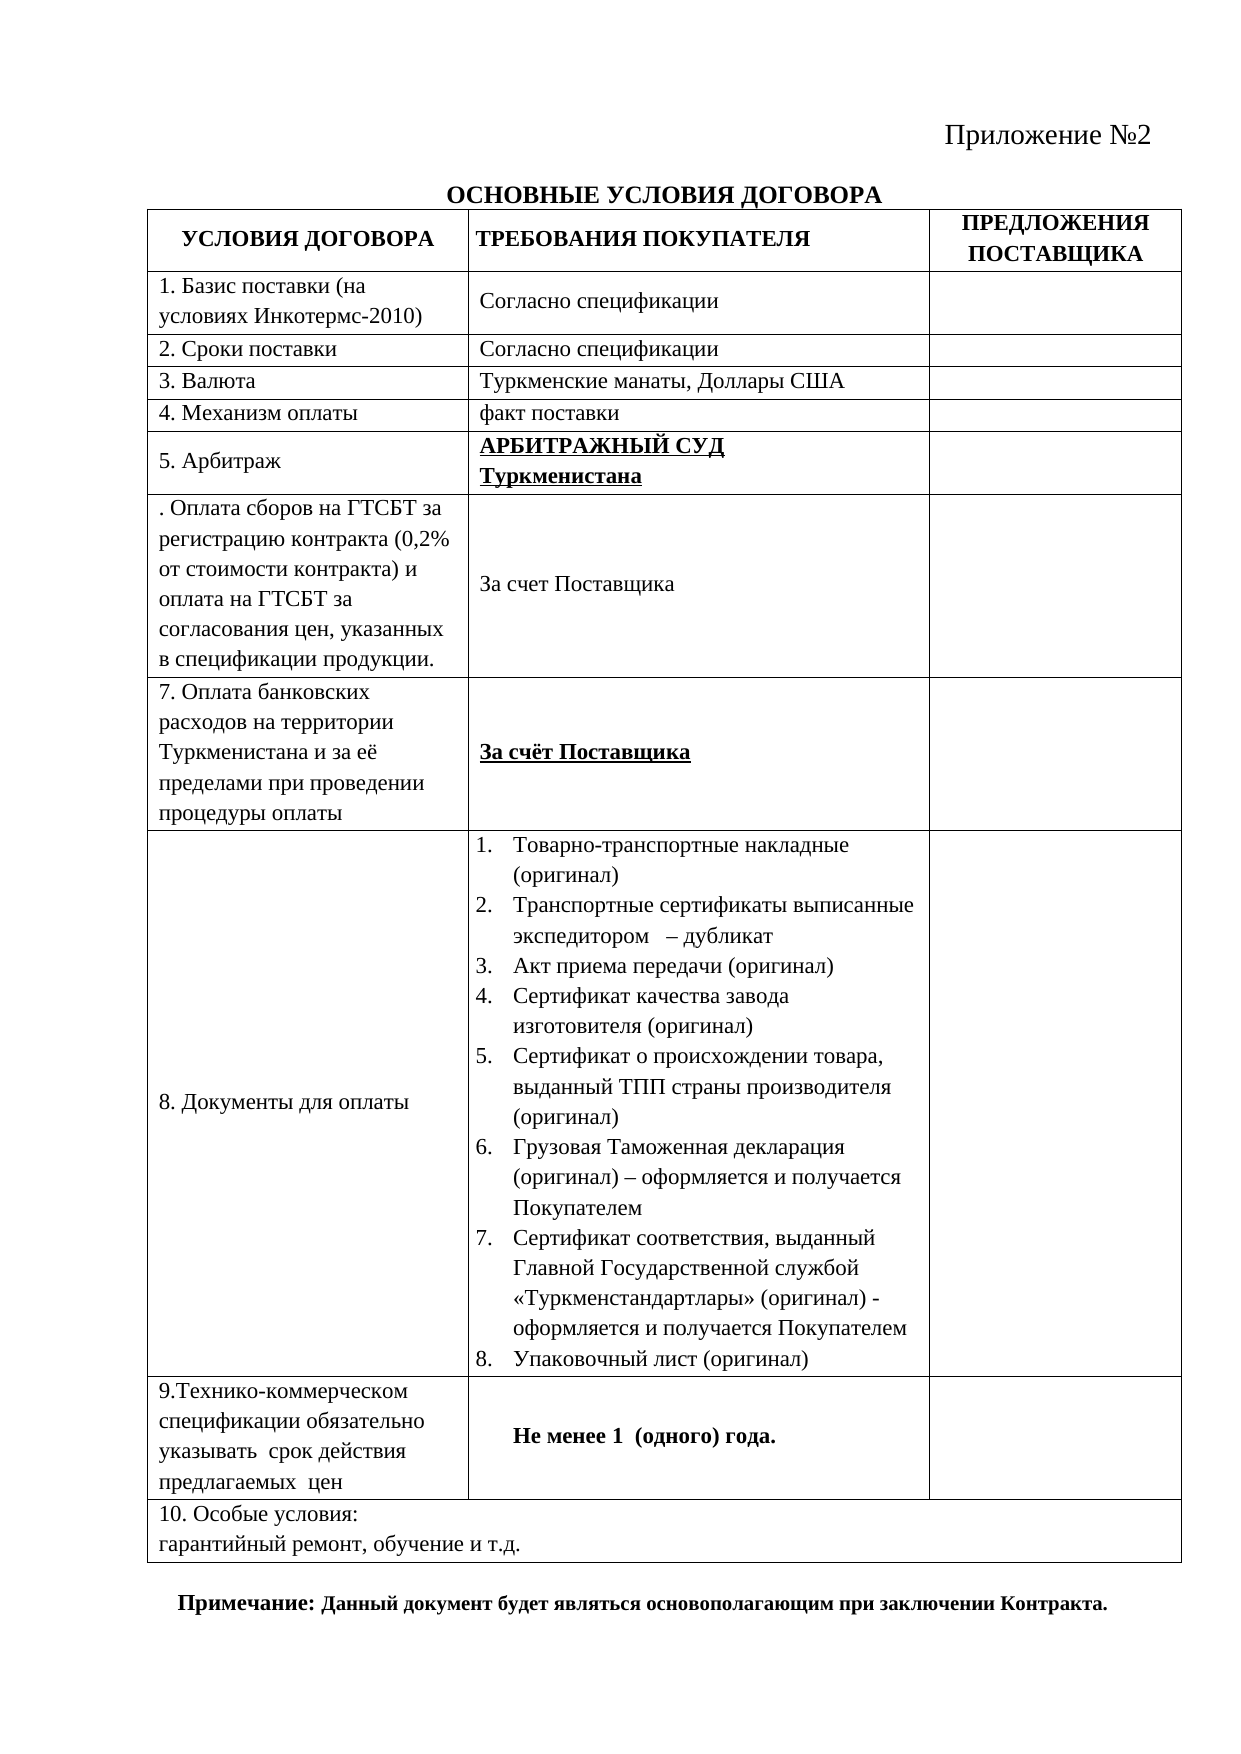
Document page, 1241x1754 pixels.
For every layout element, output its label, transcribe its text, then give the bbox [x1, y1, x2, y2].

table_cell АРБИТРАЖНЫЙ СУД Туркменистана [469, 432, 929, 493]
table_cell 1. Базис поставки (на условиях Инкотермс-2010) [148, 272, 468, 334]
table_cell Товарно-транспортные накладные (оригинал) Транспортные сертификаты выписанные экспедитором – дубликат Акт приема передачи (оригинал) Сертификат качества завода изготовителя (оригинал) Сертификат о происхождении товара, выданный ТПП страны производителя (оригинал) Грузовая Таможенная декларация (оригинал) – оформляется и получается Покупателем Сертификат соответствия, выданный Главной Государственной службой «Туркменстандартлары» (оригинал) - оформляется и получается Покупателем Упаковочный лист (оригинал) [469, 831, 929, 1376]
table_cell 4. Механизм оплаты [148, 400, 468, 431]
table_cell 5. Арбитраж [148, 432, 468, 493]
table_cell Не менее 1 (одного) года. [469, 1377, 929, 1499]
table_cell [930, 495, 1181, 677]
table_cell [930, 432, 1181, 493]
table_header УСЛОВИЯ ДОГОВОРА [148, 210, 468, 271]
text Приложение №2 [177, 117, 1152, 151]
table_cell 7. Оплата банковских расходов на территории Туркменистана и за её пределами при проведении процедуры оплаты [148, 678, 468, 830]
table_cell [930, 400, 1181, 431]
table_cell 3. Валюта [148, 367, 468, 398]
table_cell 10. Особые условия: гарантийный ремонт, обучение и т.д. [148, 1500, 1181, 1562]
table_cell 8. Документы для оплаты [148, 831, 468, 1376]
table_cell [930, 272, 1181, 334]
table_cell 9.Технико-коммерческом спецификации обязательно указывать срок действия предлагаемых цен [148, 1377, 468, 1499]
table_cell Туркменские манаты, Доллары США [469, 367, 929, 398]
table_cell факт поставки [469, 400, 929, 431]
table_header ПРЕДЛОЖЕНИЯ ПОСТАВЩИКА [930, 210, 1181, 271]
table_cell 2. Сроки поставки [148, 335, 468, 366]
table_cell [930, 678, 1181, 830]
table_header ТРЕБОВАНИЯ ПОКУПАТЕЛЯ [469, 210, 929, 271]
table_cell [930, 831, 1181, 1376]
table_cell [930, 335, 1181, 366]
table_cell Согласно спецификации [469, 335, 929, 366]
table_cell . Оплата сборов на ГТСБТ за регистрацию контракта (0,2% от стоимости контракта) и оплата на ГТСБТ за согласования цен, указанных в спецификации продукции. [148, 495, 468, 677]
table_cell За счёт Поставщика [469, 678, 929, 830]
text Примечание: Данный документ будет являться основополагающим при заключении Контракта. [177, 1589, 1152, 1615]
table_cell [930, 1377, 1181, 1499]
table_cell Согласно спецификации [469, 272, 929, 334]
table_cell За счет Поставщика [469, 495, 929, 677]
table_cell [930, 367, 1181, 398]
text ОСНОВНЫЕ УСЛОВИЯ ДОГОВОРА [177, 180, 1152, 208]
